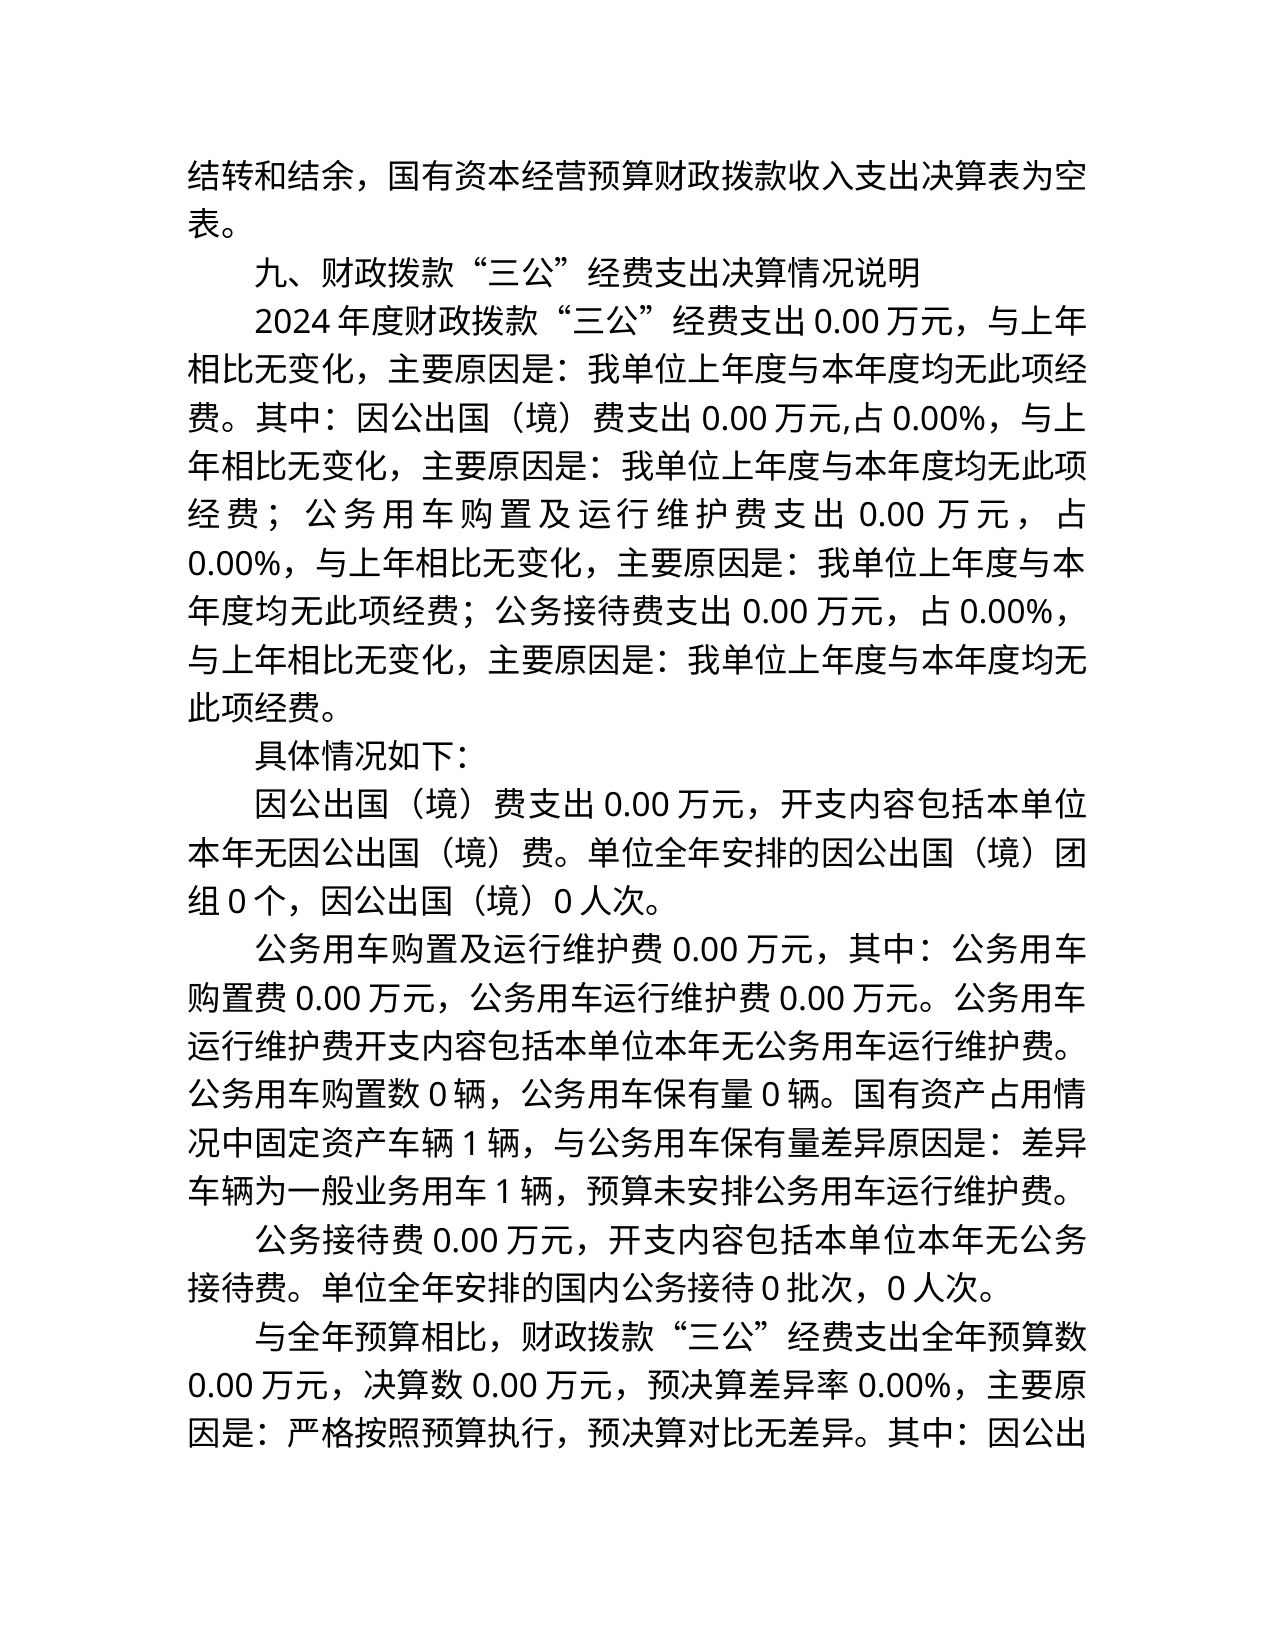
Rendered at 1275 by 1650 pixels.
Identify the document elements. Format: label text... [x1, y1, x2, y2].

text 因公出国（境）费支出0.00万元，开支内容包括本单位本年无因公出国（境）费。单位全年安排的因公出国（境）团组0个，因公出国（境）0人次。 [187, 778, 1087, 923]
text 九、财政拨款“三公”经费支出决算情况说明 [187, 246, 1087, 295]
text 公务用车购置及运行维护费0.00万元，其中：公务用车购置费0.00万元，公务用车运行维护费0.00万元。公务用车运行维护费开支内容包括本单位本年无公务用车运行维护费。公务用车购置数0辆，公务用车保有量0辆。国有资产占用情况中固定资产车辆1辆，与公务用车保有量差异原因是：差异车辆为一般业务用车1辆，预算未安排公务用车运行维护费。 [187, 923, 1087, 1213]
text 2024年度财政拨款“三公”经费支出0.00万元，与上年相比无变化，主要原因是：我单位上年度与本年度均无此项经费。其中：因公出国（境）费支出0.00万元,占0.00%，与上年相比无变化，主要原因是：我单位上年度与本年度均无此项经费；公务用车购置及运行维护费支出0.00万元，占0.00%，与上年相比无变化，主要原因是：我单位上年度与本年度均无此项经费；公务接待费支出0.00万元，占0.00%，与上年相比无变化，主要原因是：我单位上年度与本年度均无此项经费。 [187, 295, 1087, 730]
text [187, 1310, 1087, 1455]
text 公务接待费0.00万元，开支内容包括本单位本年无公务接待费。单位全年安排的国内公务接待0批次，0人次。 [187, 1213, 1087, 1310]
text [187, 150, 1087, 246]
text 具体情况如下： [187, 730, 1087, 778]
